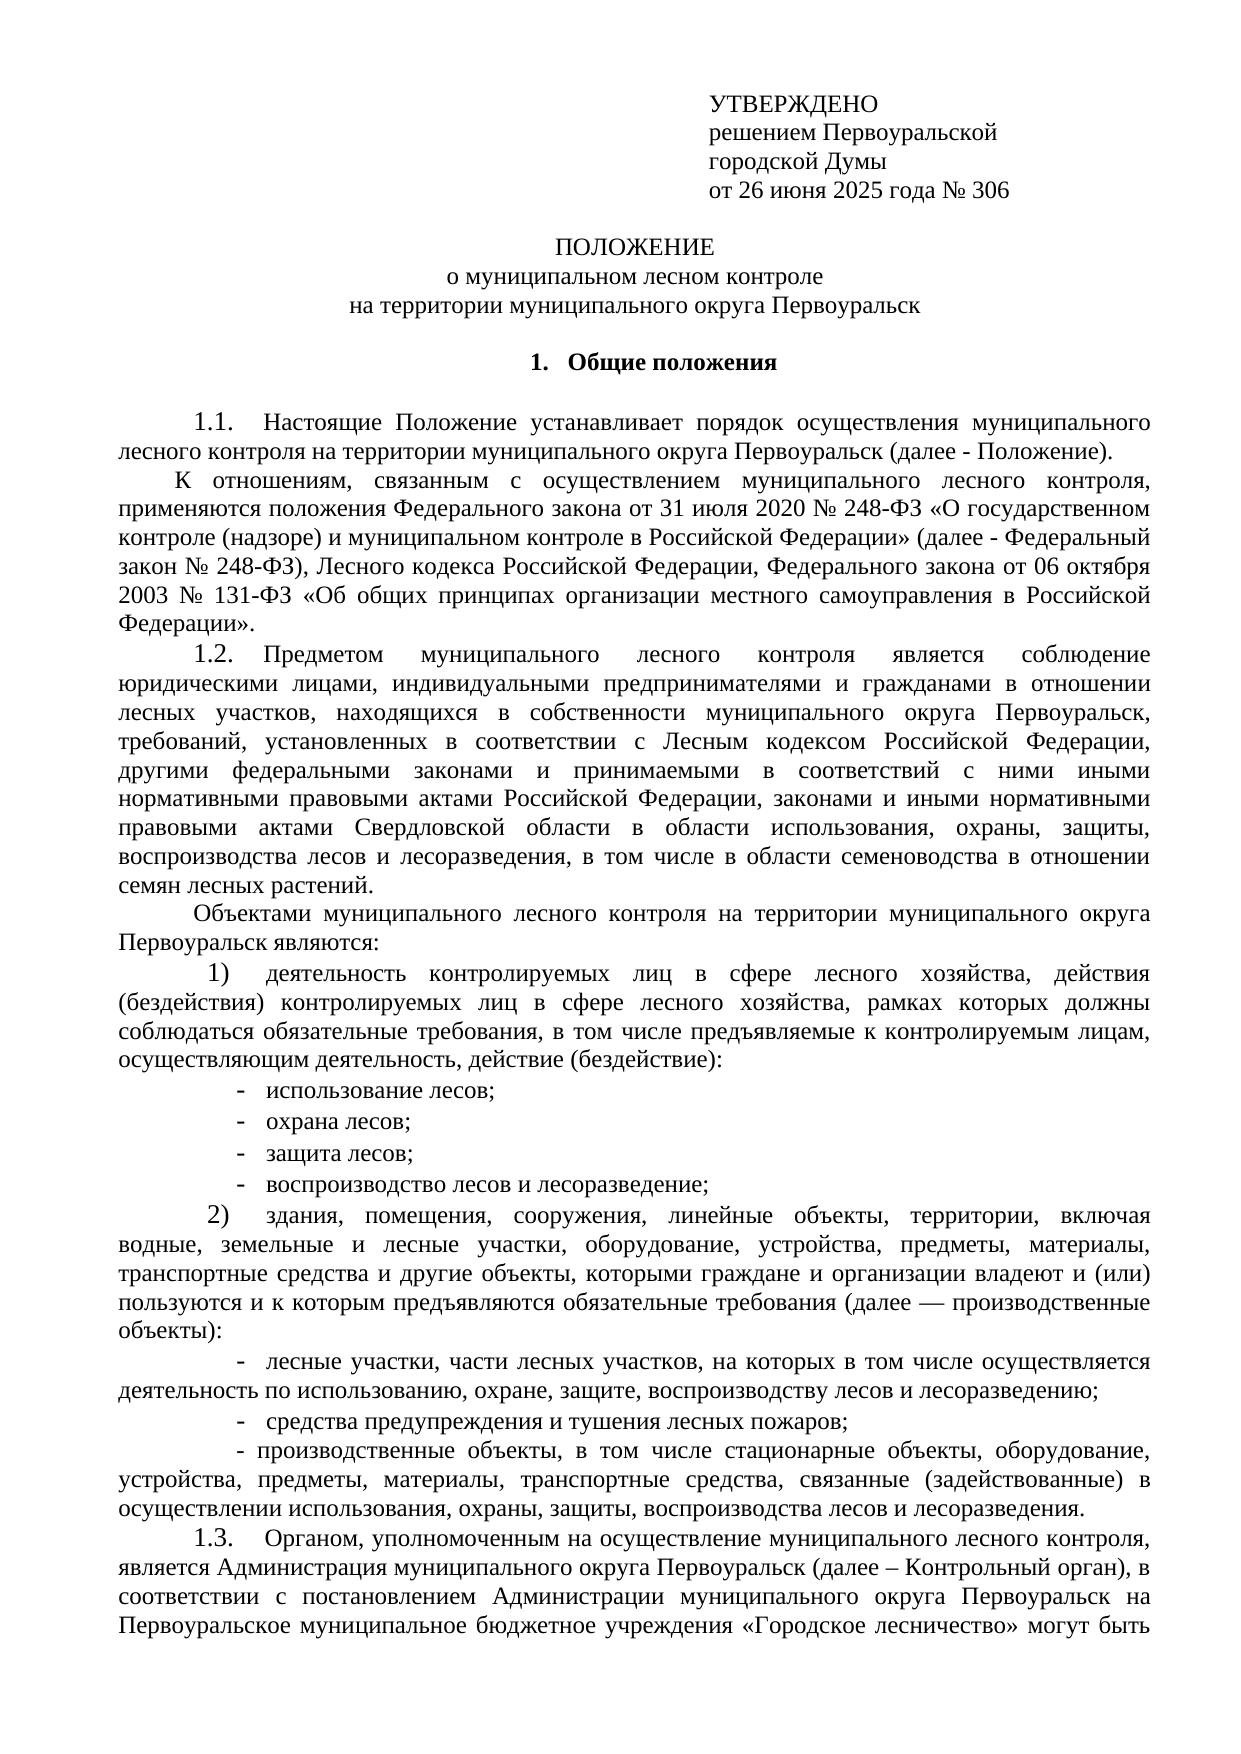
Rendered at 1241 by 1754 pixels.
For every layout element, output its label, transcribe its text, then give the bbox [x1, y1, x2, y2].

text решением Первоуральской [709, 117, 1152, 146]
list Настоящие Положение устанавливает порядок осуществления муниципального лесного контроля на территории муниципального округа Первоуральск (далее - Положение). [118, 405, 1152, 465]
list охрана лесов; [118, 1104, 1152, 1136]
text ПОЛОЖЕНИЕ [118, 232, 1152, 261]
text о муниципальном лесном контроле [118, 261, 1152, 290]
list Общие положения [156, 347, 1152, 376]
list воспроизводство лесов и лесоразведение; [118, 1167, 1152, 1198]
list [118, 1521, 1152, 1639]
list деятельность контролируемых лиц в сфере лесного хозяйства, действия (бездействия) контролируемых лиц в сфере лесного хозяйства, рамках которых должны соблюдаться обязательные требования, в том числе предъявляемые к контролируемым лицам, осуществляющим деятельность, действие (бездействие): [118, 956, 1152, 1073]
list использование лесов; [118, 1073, 1152, 1104]
text городской Думы [709, 146, 1152, 175]
text от 26 июня 2025 года № 306 [709, 175, 1152, 204]
list Предметом муниципального лесного контроля является соблюдение юридическими лицами, индивидуальными предпринимателями и гражданами в отношении лесных участков, находящихся в собственности муниципального округа Первоуральск, требований, установленных в соответствии с Лесным кодексом Российской Федерации, другими федеральными законами и принимаемыми в соответствий с ними иными нормативными правовыми актами Российской Федерации, законами и иными нормативными правовыми актами Свердловской области в области использования, охраны, защиты, воспроизводства лесов и лесоразведения, в том числе в области семеноводства в отношении семян лесных растений. [118, 637, 1152, 898]
list здания, помещения, сооружения, линейные объекты, территории, включая водные, земельные и лесные участки, оборудование, устройства, предметы, материалы, транспортные средства и другие объекты, которыми граждане и организации владеют и (или) пользуются и к которым предъявляются обязательные требования (далее — производственные объекты): [118, 1198, 1152, 1344]
text на территории муниципального округа Первоуральск [118, 290, 1152, 319]
list защита лесов; [118, 1136, 1152, 1167]
text К отношениям, связанным с осуществлением муниципального лесного контроля, применяются положения Федерального закона от 31 июля 2020 № 248-ФЗ «О государственном контроле (надзоре) и муниципальном контроле в Российской Федерации» (далее - Федеральный закон № 248-ФЗ), Лесного кодекса Российской Федерации, Федерального закона от 06 октября 2003 № 131-ФЗ «Об общих принципах организации местного самоуправления в Российской Федерации». [118, 465, 1152, 637]
list средства предупреждения и тушения лесных пожаров; [118, 1404, 1152, 1435]
text УТВЕРЖДЕНО [709, 89, 1152, 117]
text Объектами муниципального лесного контроля на территории муниципального округа Первоуральск являются: [118, 898, 1152, 956]
text - производственные объекты, в том числе стационарные объекты, оборудование, устройства, предметы, материалы, транспортные средства, связанные (задействованные) в осуществлении использования, охраны, защиты, воспроизводства лесов и лесоразведения. [118, 1435, 1152, 1521]
list лесные участки, части лесных участков, на которых в том числе осуществляется деятельность по использованию, охране, защите, воспроизводству лесов и лесоразведению; [118, 1344, 1152, 1404]
